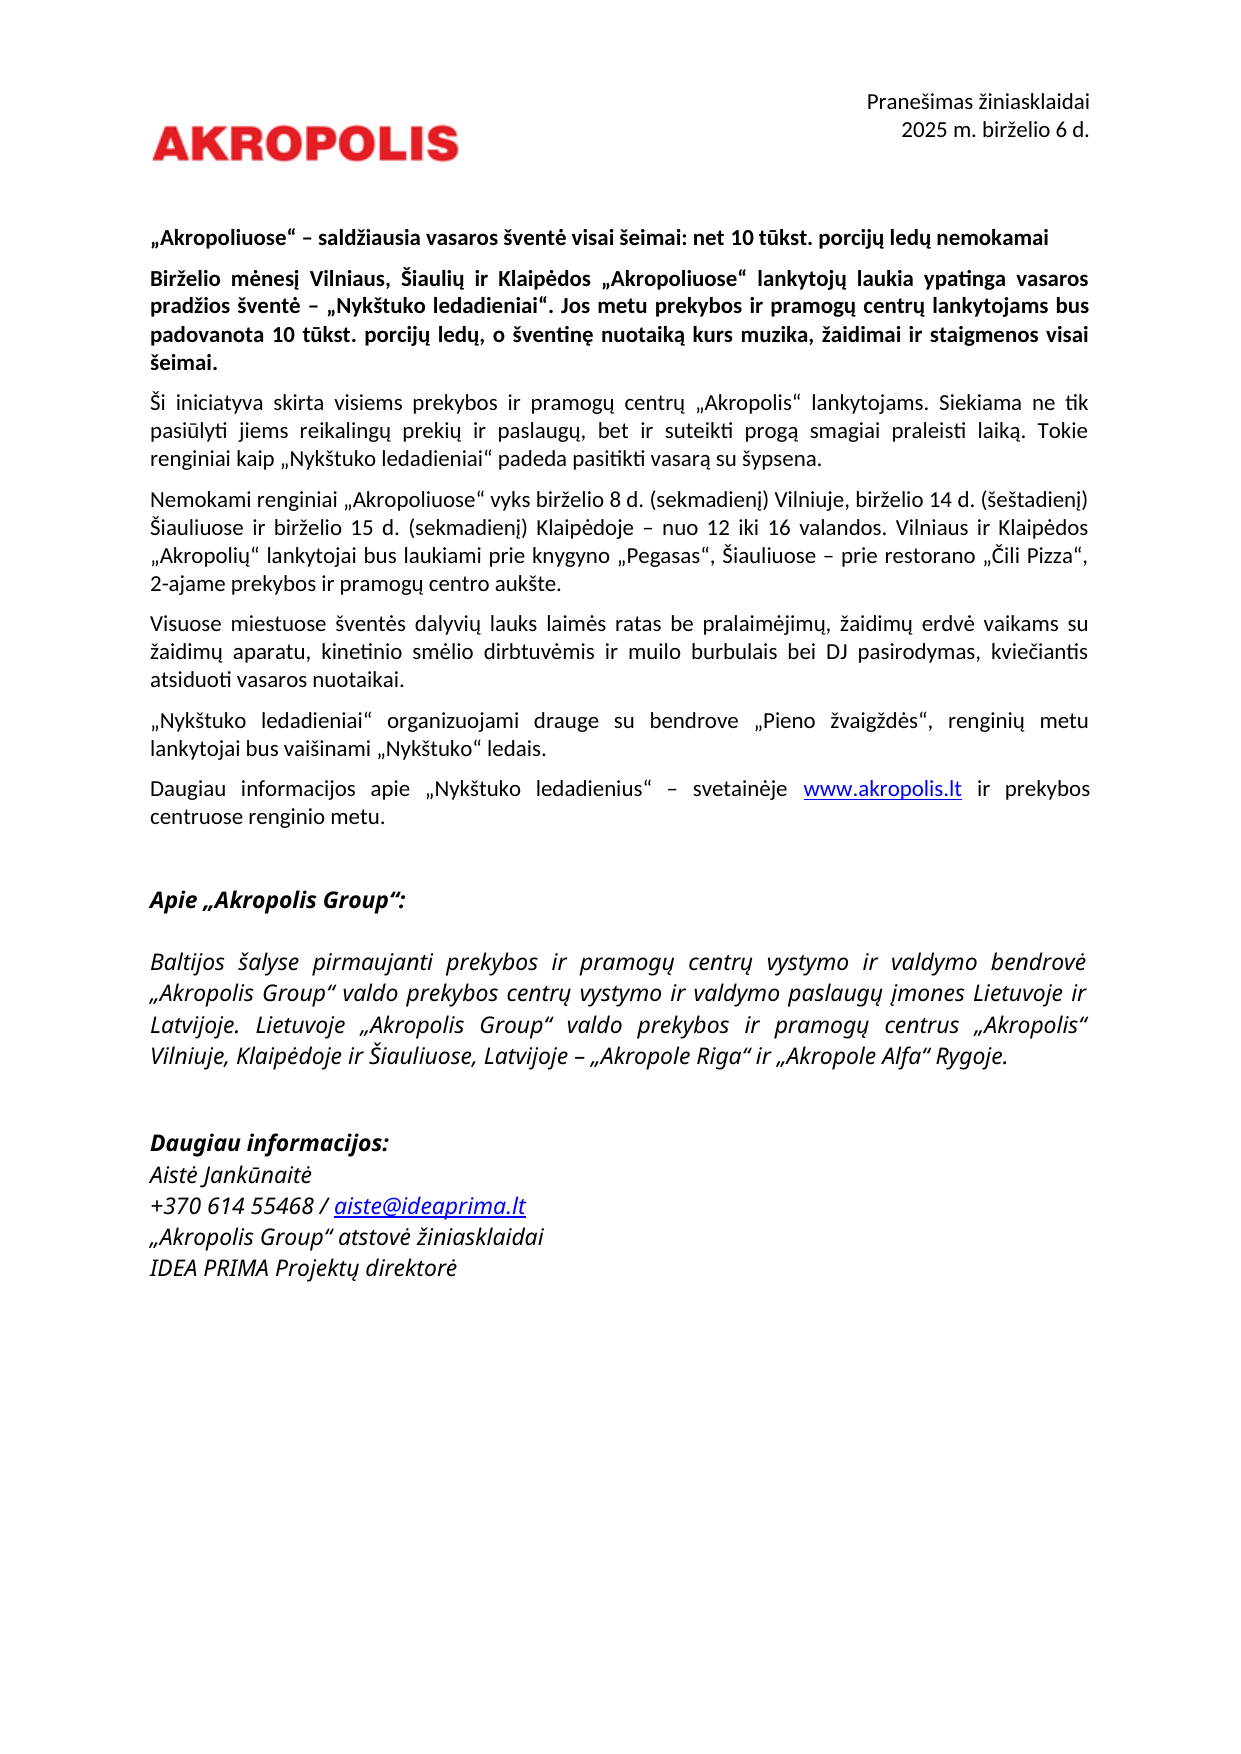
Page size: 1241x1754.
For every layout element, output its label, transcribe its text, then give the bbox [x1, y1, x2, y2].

text „Nykštuko ledadieniai“ organizuojami drauge su bendrove „Pieno žvaigždės“, renginių metu lankytojai bus vaišinami „Nykštuko“ ledais. [150, 706, 1090, 762]
text „Akropolis Group“ atstovė žiniasklaidai [150, 1221, 1090, 1252]
text Birželio mėnesį Vilniaus, Šiaulių ir Klaipėdos „Akropoliuose“ lankytojų laukia ypatinga vasaros pradžios šventė – „Nykštuko ledadieniai“. Jos metu prekybos ir pramogų centrų lankytojams bus padovanota 10 tūkst. porcijų ledų, o šventinę nuotaiką kurs muzika, žaidimai ir staigmenos visai šeimai. [150, 264, 1090, 376]
text Daugiau informacijos apie „Nykštuko ledadienius“ – svetainėje www.akropolis.lt ir prekybos centruose renginio metu. [150, 774, 1090, 831]
text Visuose miestuose šventės dalyvių lauks laimės ratas be pralaimėjimų, žaidimų erdvė vaikams su žaidimų aparatu, kinetinio smėlio dirbtuvėmis ir muilo burbulais bei DJ pasirodymas, kviečiantis atsiduoti vasaros nuotaikai. [150, 609, 1090, 693]
text Ši iniciatyva skirta visiems prekybos ir pramogų centrų „Akropolis“ lankytojams. Siekiama ne tik pasiūlyti jiems reikalingų prekių ir paslaugų, bet ir suteikti progą smagiai praleisti laiką. Tokie renginiai kaip „Nykštuko ledadieniai“ padeda pasitikti vasarą su šypsena. [150, 388, 1090, 472]
text IDEA PRIMA Projektų direktorė [150, 1252, 1090, 1283]
picture [150, 87, 460, 204]
text Daugiau informacijos: [150, 1127, 1090, 1158]
text Aistė Jankūnaitė [150, 1158, 1090, 1190]
text Baltijos šalyse pirmaujanti prekybos ir pramogų centrų vystymo ir valdymo bendrovė „Akropolis Group“ valdo prekybos centrų vystymo ir valdymo paslaugų įmones Lietuvoje ir Latvijoje. Lietuvoje „Akropolis Group“ valdo prekybos ir pramogų centrus „Akropolis“ Vilniuje, Klaipėdoje ir Šiauliuose, Latvijoje – „Akropole Riga“ ir „Akropole Alfa“ Rygoje. [150, 946, 1090, 1071]
text Nemokami renginiai „Akropoliuose“ vyks birželio 8 d. (sekmadienį) Vilniuje, birželio 14 d. (šeštadienį) Šiauliuose ir birželio 15 d. (sekmadienį) Klaipėdoje – nuo 12 iki 16 valandos. Vilniaus ir Klaipėdos „Akropolių“ lankytojai bus laukiami prie knygyno „Pegasas“, Šiauliuose – prie restorano „Čili Pizza“, 2-ajame prekybos ir pramogų centro aukšte. [150, 485, 1090, 597]
text „Akropoliuose“ – saldžiausia vasaros šventė visai šeimai: net 10 tūkst. porcijų ledų nemokamai [150, 223, 1090, 251]
text Apie „Akropolis Group“: [150, 883, 1090, 915]
text +370 614 55468 / aiste@ideaprima.lt [150, 1190, 1090, 1221]
